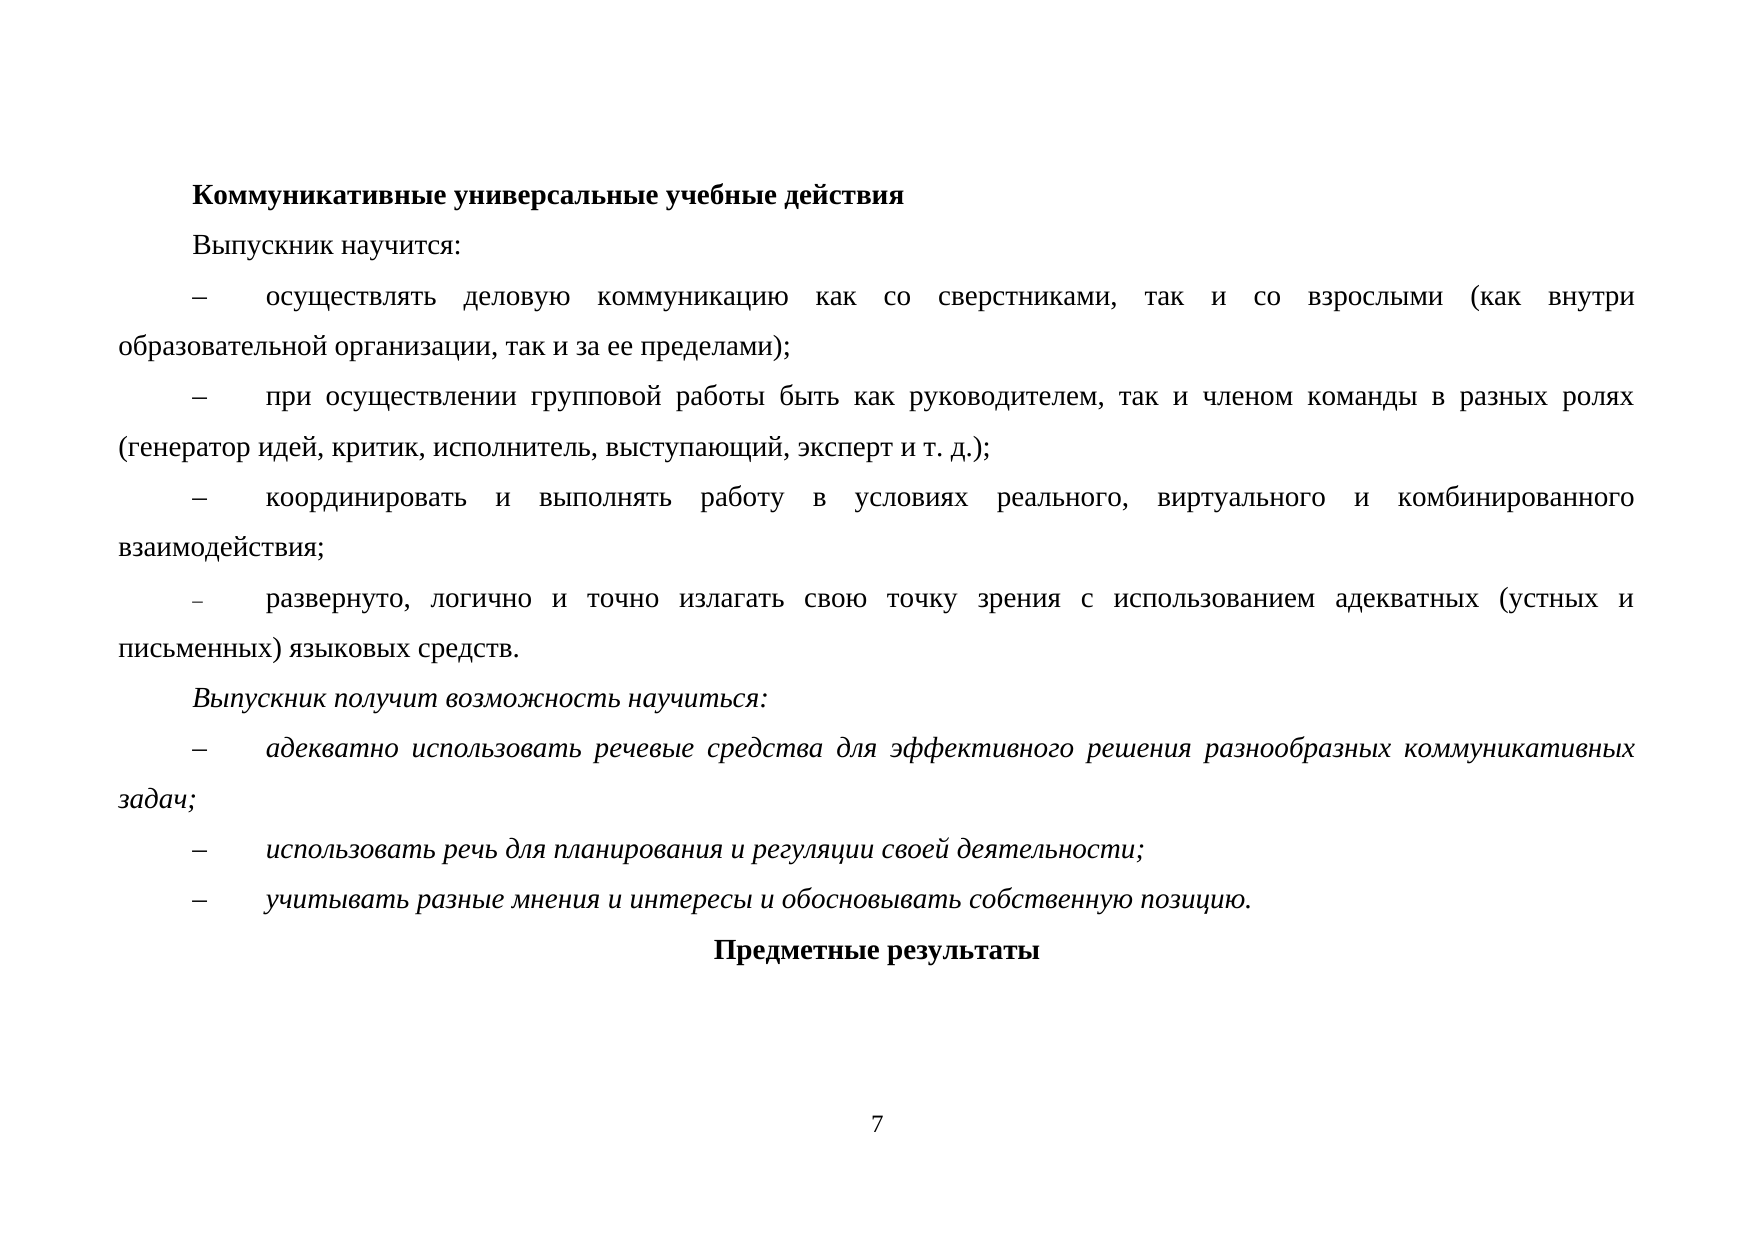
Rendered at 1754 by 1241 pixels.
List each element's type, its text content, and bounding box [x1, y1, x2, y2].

text развернуто, логично и точно излагать свою точку зрения с использованием адекватных (устных и письменных) языковых средств. [118, 580, 1636, 663]
text Выпускник научится: [118, 227, 1636, 261]
text Выпускник получит возможность научиться: [118, 680, 1636, 714]
text при осуществлении групповой работы быть как руководителем, так и членом команды в разных ролях (генератор идей, критик, исполнитель, выступающий, эксперт и т. д.); [118, 378, 1636, 462]
text осуществлять деловую коммуникацию как со сверстниками, так и со взрослыми (как внутри образовательной организации, так и за ее пределами); [118, 278, 1636, 362]
text Коммуникативные универсальные учебные действия [118, 177, 1636, 211]
list использовать речь для планирования и регуляции своей деятельности; [118, 831, 1636, 865]
list адекватно использовать речевые средства для эффективного решения разнообразных коммуникативных задач; [118, 731, 1636, 814]
list учитывать разные мнения и интересы и обосновывать собственную позицию. [118, 882, 1636, 915]
text координировать и выполнять работу в условиях реального, виртуального и комбинированного взаимодействия; [118, 479, 1636, 563]
text Предметные результаты [118, 932, 1636, 965]
